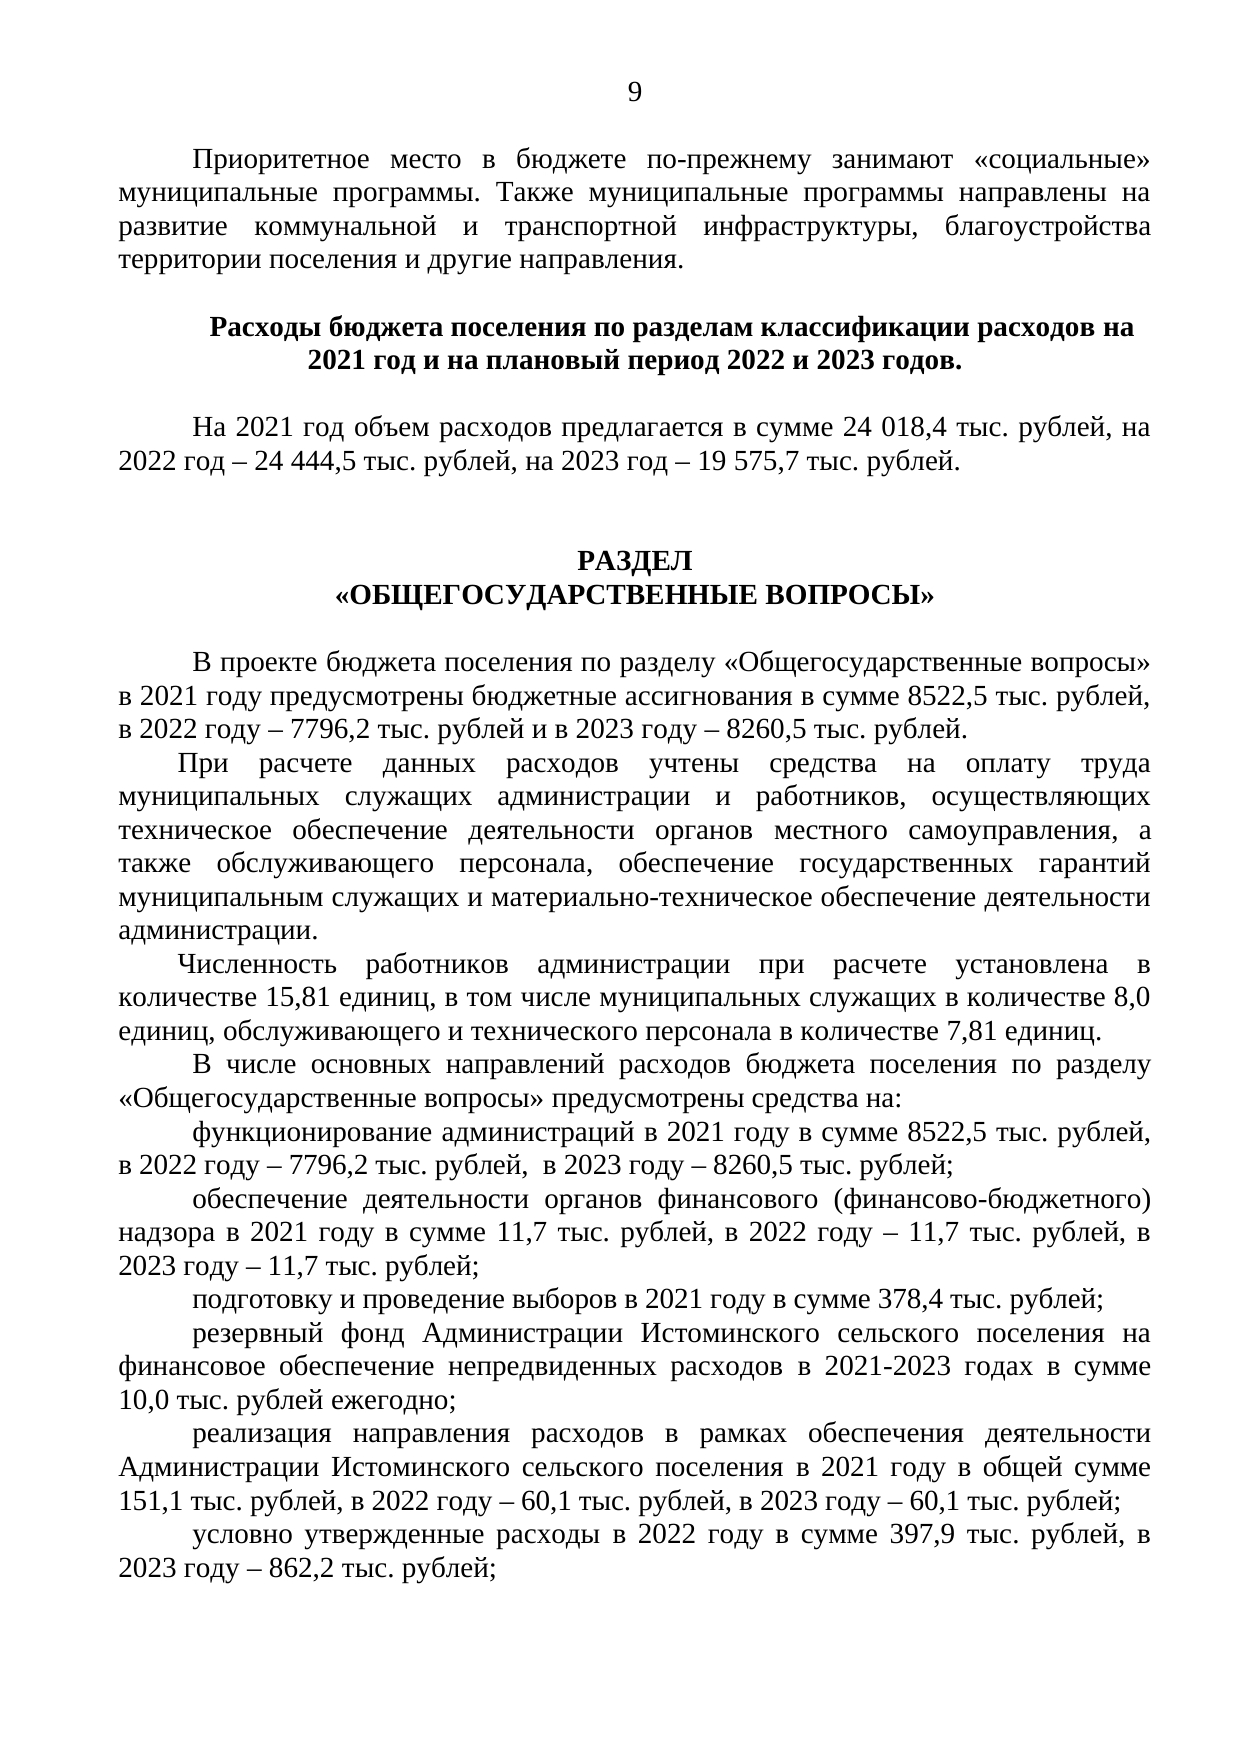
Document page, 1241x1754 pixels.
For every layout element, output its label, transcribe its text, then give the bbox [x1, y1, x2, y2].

text Расходы бюджета поселения по разделам классификации расходов на 2021 год и на плановый период 2022 и 2023 годов. [118, 309, 1152, 376]
text При расчете данных расходов учтены средства на оплату труда муниципальных служащих администрации и работников, осуществляющих техническое обеспечение деятельности органов местного самоуправления, а также обслуживающего персонала, обеспечение государственных гарантий муниципальным служащих и материально-техническое обеспечение деятельности администрации. [118, 745, 1152, 946]
text «ОБЩЕГОСУДАРСТВЕННЫЕ ВОПРОСЫ» [118, 577, 1152, 611]
text Приоритетное место в бюджете по-прежнему занимают «социальные» муниципальные программы. Также муниципальные программы направлены на развитие коммунальной и транспортной инфраструктуры, благоустройства территории поселения и другие направления. [118, 141, 1152, 275]
text условно утвержденные расходы в 2022 году в сумме 397,9 тыс. рублей, в 2023 году – 862,2 тыс. рублей; [118, 1516, 1152, 1583]
text резервный фонд Администрации Истоминского сельского поселения на финансовое обеспечение непредвиденных расходов в 2021-2023 годах в сумме 10,0 тыс. рублей ежегодно; [118, 1315, 1152, 1416]
text обеспечение деятельности органов финансового (финансово-бюджетного) надзора в 2021 году в сумме 11,7 тыс. рублей, в 2022 году – 11,7 тыс. рублей, в 2023 году – 11,7 тыс. рублей; [118, 1181, 1152, 1281]
text В проекте бюджета поселения по разделу «Общегосударственные вопросы» в 2021 году предусмотрены бюджетные ассигнования в сумме 8522,5 тыс. рублей, в 2022 году – 7796,2 тыс. рублей и в 2023 году – 8260,5 тыс. рублей. [118, 644, 1152, 745]
text функционирование администраций в 2021 году в сумме 8522,5 тыс. рублей, в 2022 году – 7796,2 тыс. рублей, в 2023 году – 8260,5 тыс. рублей; [118, 1114, 1152, 1181]
text подготовку и проведение выборов в 2021 году в сумме 378,4 тыс. рублей; [118, 1281, 1152, 1315]
text реализация направления расходов в рамках обеспечения деятельности Администрации Истоминского сельского поселения в 2021 году в общей сумме 151,1 тыс. рублей, в 2022 году – 60,1 тыс. рублей, в 2023 году – 60,1 тыс. рублей; [118, 1416, 1152, 1516]
text РАЗДЕЛ [118, 543, 1152, 577]
text На 2021 год объем расходов предлагается в сумме 24 018,4 тыс. рублей, на 2022 год – 24 444,5 тыс. рублей, на 2023 год – 19 575,7 тыс. рублей. [118, 409, 1152, 476]
text В числе основных направлений расходов бюджета поселения по разделу «Общегосударственные вопросы» предусмотрены средства на: [118, 1047, 1152, 1114]
text Численность работников администрации при расчете установлена в количестве 15,81 единиц, в том числе муниципальных служащих в количестве 8,0 единиц, обслуживающего и технического персонала в количестве 7,81 единиц. [118, 946, 1152, 1047]
